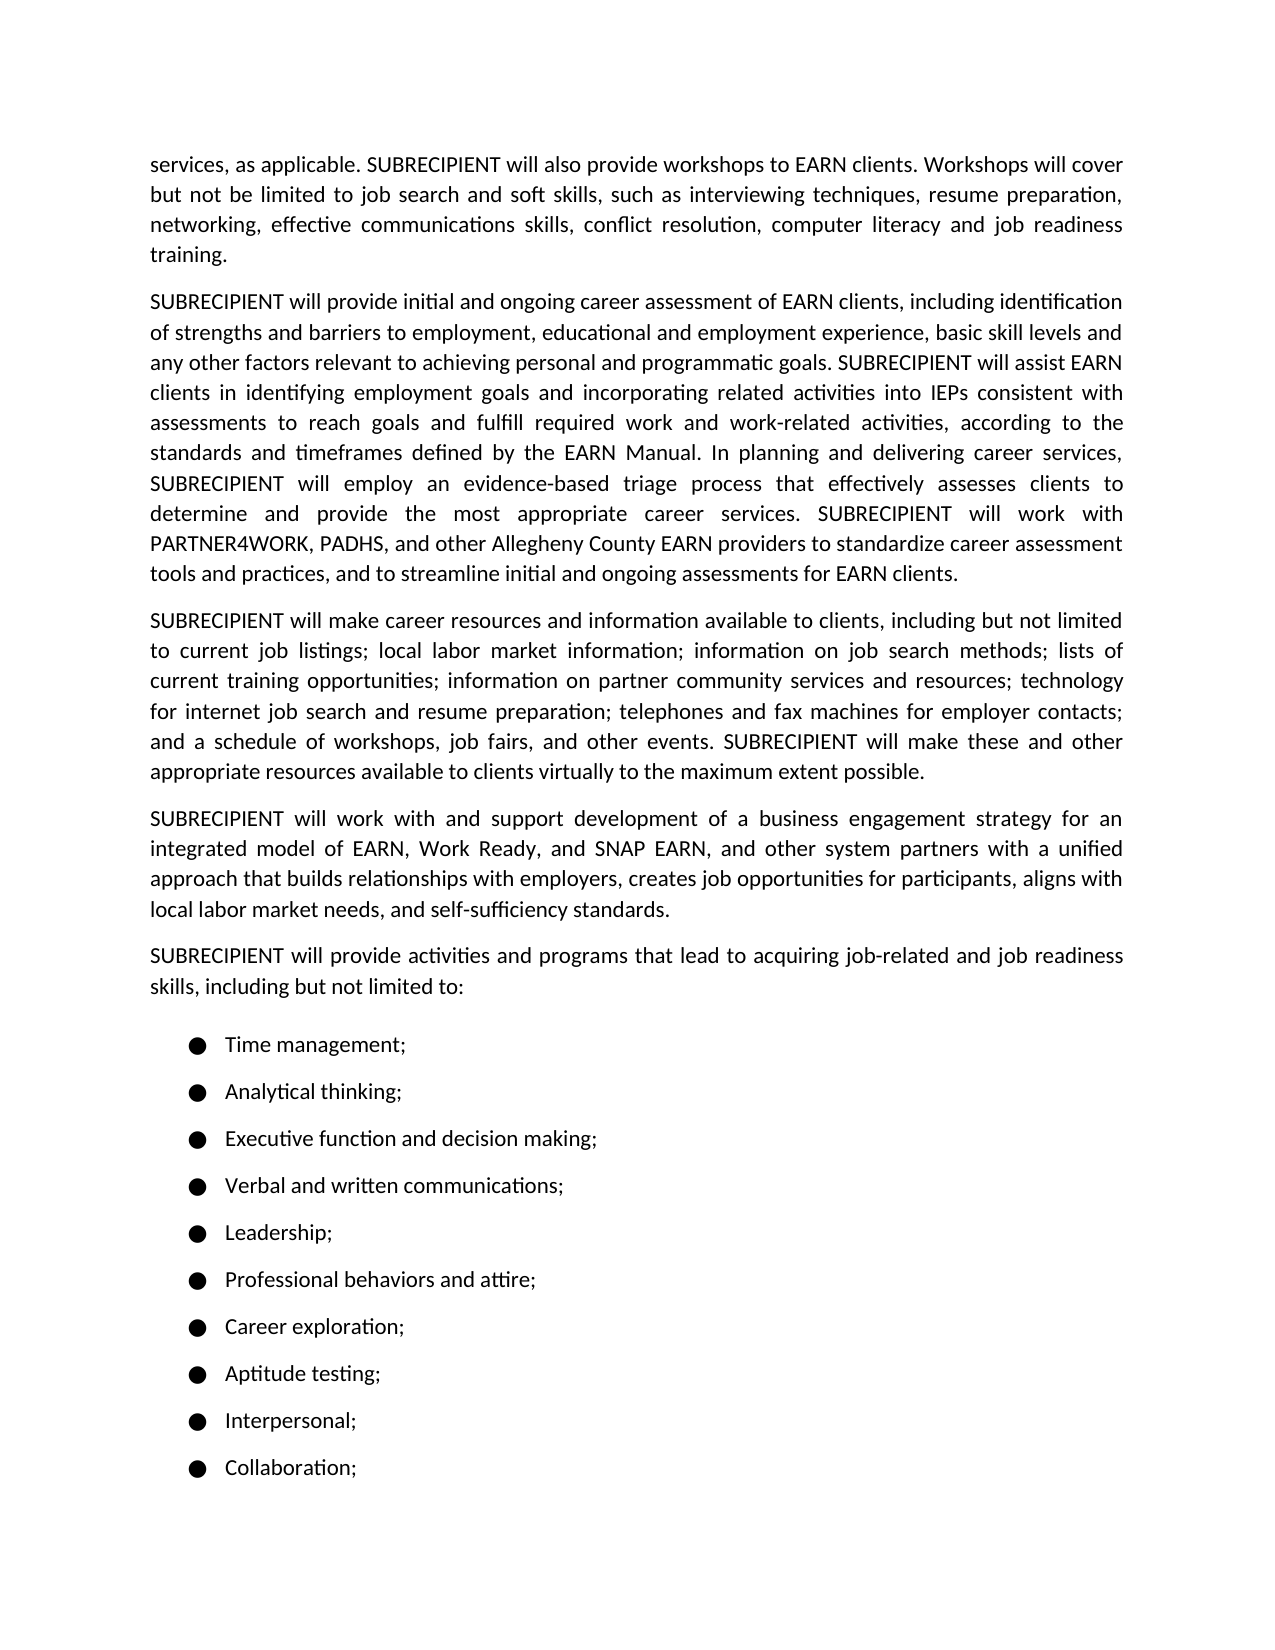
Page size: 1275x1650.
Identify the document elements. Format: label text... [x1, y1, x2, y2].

list Time management; [187, 1019, 1125, 1066]
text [150, 150, 1125, 269]
list Executive function and decision making; [187, 1113, 1125, 1160]
text SUBRECIPIENT will provide initial and ongoing career assessment of EARN clients, including identification of strengths and barriers to employment, educational and employment experience, basic skill levels and any other factors relevant to achieving personal and programmatic goals. SUBRECIPIENT will assist EARN clients in identifying employment goals and incorporating related activities into IEPs consistent with assessments to reach goals and fulfill required work and work-related activities, according to the standards and timeframes defined by the EARN Manual. In planning and delivering career services, SUBRECIPIENT will employ an evidence-based triage process that effectively assesses clients to determine and provide the most appropriate career services. SUBRECIPIENT will work with PARTNER4WORK, PADHS, and other Allegheny County EARN providers to standardize career assessment tools and practices, and to streamline initial and ongoing assessments for EARN clients. [150, 287, 1125, 587]
list Interpersonal; [187, 1394, 1125, 1442]
list Leadership; [187, 1207, 1125, 1254]
text SUBRECIPIENT will work with and support development of a business engagement strategy for an integrated model of EARN, Work Ready, and SNAP EARN, and other system partners with a unified approach that builds relationships with employers, creates job opportunities for participants, aligns with local labor market needs, and self-sufficiency standards. [150, 804, 1125, 923]
text SUBRECIPIENT will make career resources and information available to clients, including but not limited to current job listings; local labor market information; information on job search methods; lists of current training opportunities; information on partner community services and resources; technology for internet job search and resume preparation; telephones and fax machines for employer contacts; and a schedule of workshops, job fairs, and other events. SUBRECIPIENT will make these and other appropriate resources available to clients virtually to the maximum extent possible. [150, 606, 1125, 785]
list Career exploration; [187, 1301, 1125, 1348]
text SUBRECIPIENT will provide activities and programs that lead to acquiring job-related and job readiness skills, including but not limited to: [150, 942, 1125, 1000]
list Verbal and written communications; [187, 1160, 1125, 1207]
list Analytical thinking; [187, 1066, 1125, 1113]
list Professional behaviors and attire; [187, 1254, 1125, 1301]
list Collaboration; [187, 1442, 1125, 1488]
list Aptitude testing; [187, 1348, 1125, 1394]
